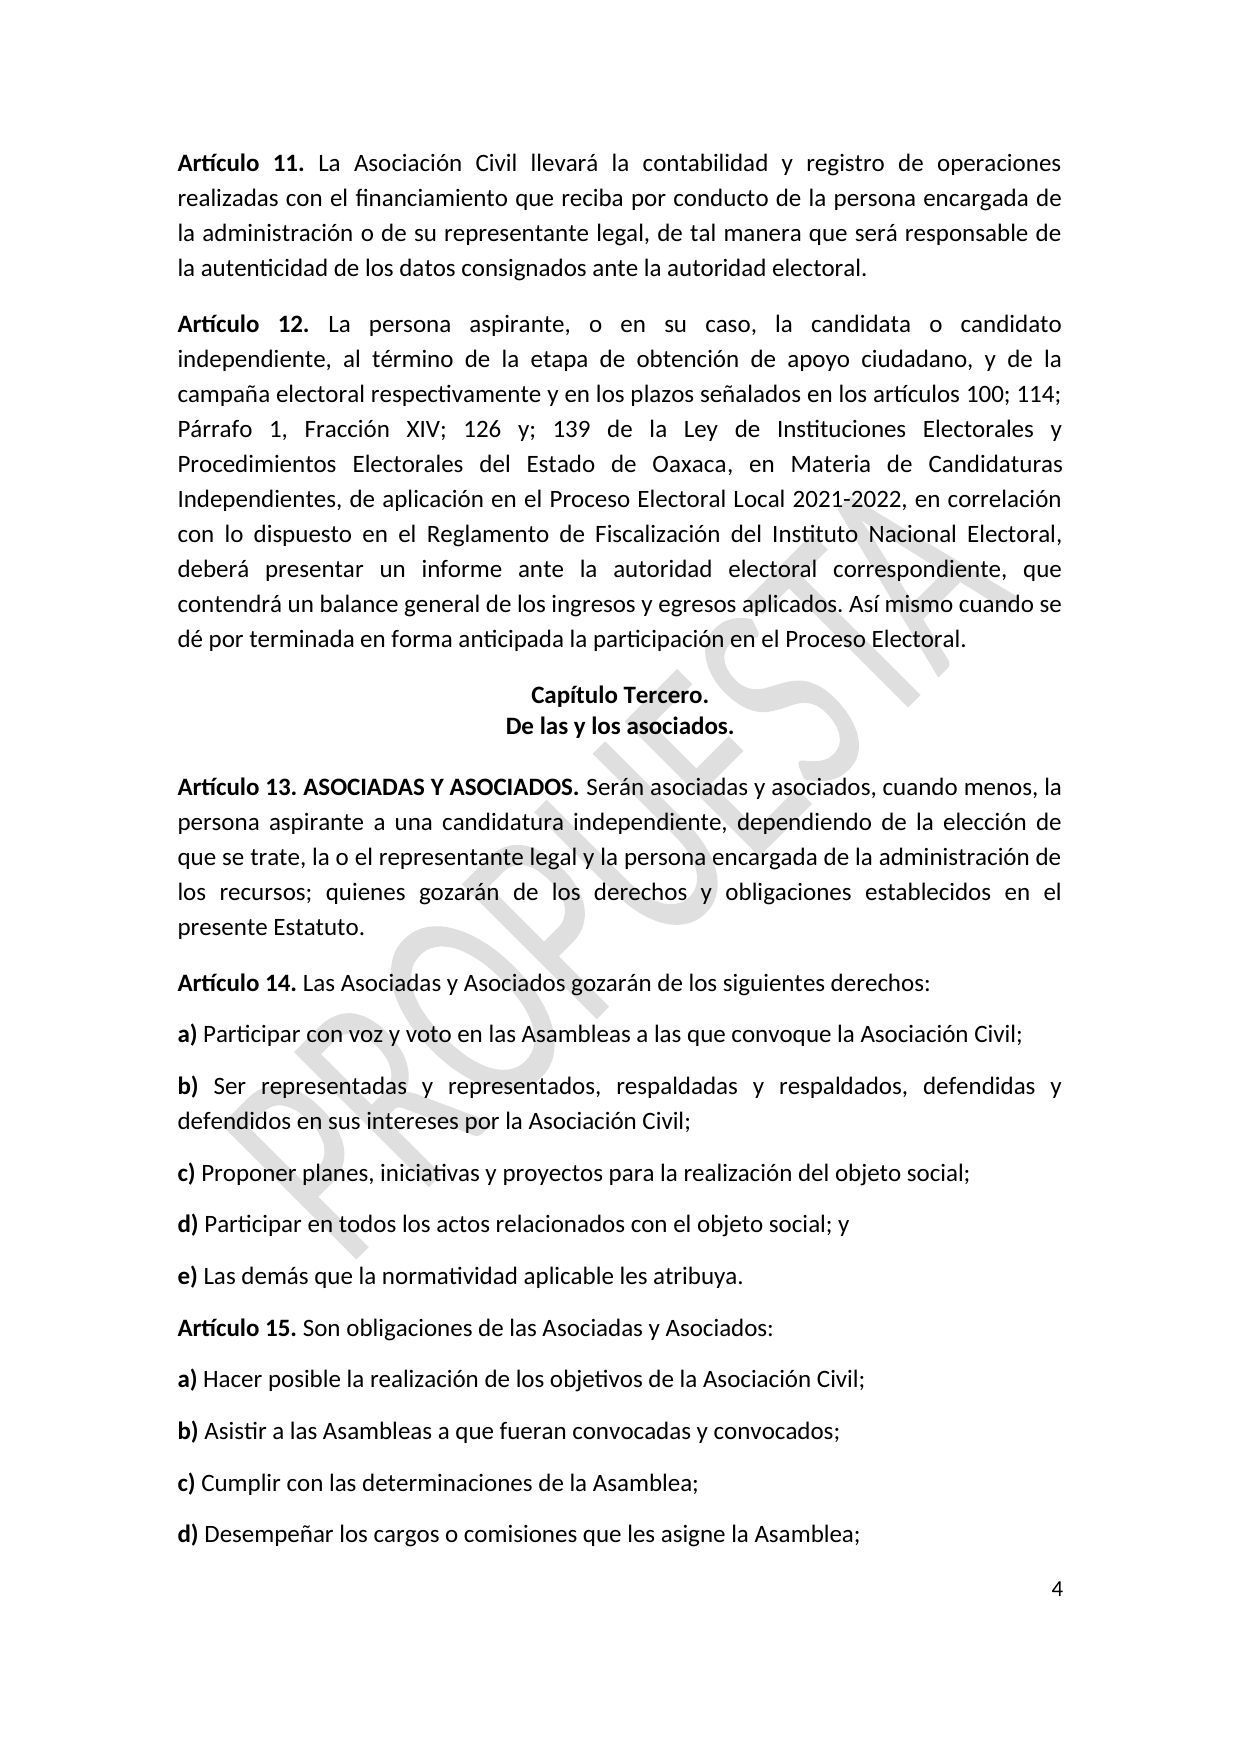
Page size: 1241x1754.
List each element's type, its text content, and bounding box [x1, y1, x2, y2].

text Artículo 15. Son obligaciones de las Asociadas y Asociados: [177, 1312, 1063, 1342]
text a) Hacer posible la realización de los objetivos de la Asociación Civil; [177, 1363, 1063, 1394]
text c) Proponer planes, iniciativas y proyectos para la realización del objeto social; [177, 1157, 1063, 1187]
text d) Desempeñar los cargos o comisiones que les asigne la Asamblea; [177, 1518, 1063, 1549]
text b) Ser representadas y representados, respaldadas y respaldados, defendidas y defendidos en sus intereses por la Asociación Civil; [177, 1070, 1063, 1136]
text Artículo 13. ASOCIADAS Y ASOCIADOS. Serán asociadas y asociados, cuando menos, la persona aspirante a una candidatura independiente, dependiendo de la elección de que se trate, la o el representante legal y la persona encargada de la administración de los recursos; quienes gozarán de los derechos y obligaciones establecidos en el presente Estatuto. [177, 771, 1063, 941]
text Capítulo Tercero. [177, 679, 1063, 710]
text Artículo 14. Las Asociadas y Asociados gozarán de los siguientes derechos: [177, 967, 1063, 997]
text a) Participar con voz y voto en las Asambleas a las que convoque la Asociación Civil; [177, 1018, 1063, 1049]
text b) Asistir a las Asambleas a que fueran convocadas y convocados; [177, 1415, 1063, 1446]
text De las y los asociados. [177, 710, 1063, 740]
text c) Cumplir con las determinaciones de la Asamblea; [177, 1467, 1063, 1497]
text d) Participar en todos los actos relacionados con el objeto social; y [177, 1208, 1063, 1239]
text Artículo 12. La persona aspirante, o en su caso, la candidata o candidato independiente, al término de la etapa de obtención de apoyo ciudadano, y de la campaña electoral respectivamente y en los plazos señalados en los artículos 100; 114; Párrafo 1, Fracción XIV; 126 y; 139 de la Ley de Instituciones Electorales y Procedimientos Electorales del Estado de Oaxaca, en Materia de Candidaturas Independientes, de aplicación en el Proceso Electoral Local 2021-2022, en correlación con lo dispuesto en el Reglamento de Fiscalización del Instituto Nacional Electoral, deberá presentar un informe ante la autoridad electoral correspondiente, que contendrá un balance general de los ingresos y egresos aplicados. Así mismo cuando se dé por terminada en forma anticipada la participación en el Proceso Electoral. [177, 308, 1063, 654]
text Artículo 11. La Asociación Civil llevará la contabilidad y registro de operaciones realizadas con el financiamiento que reciba por conducto de la persona encargada de la administración o de su representante legal, de tal manera que será responsable de la autenticidad de los datos consignados ante la autoridad electoral. [177, 148, 1063, 283]
text e) Las demás que la normatividad aplicable les atribuya. [177, 1260, 1063, 1291]
